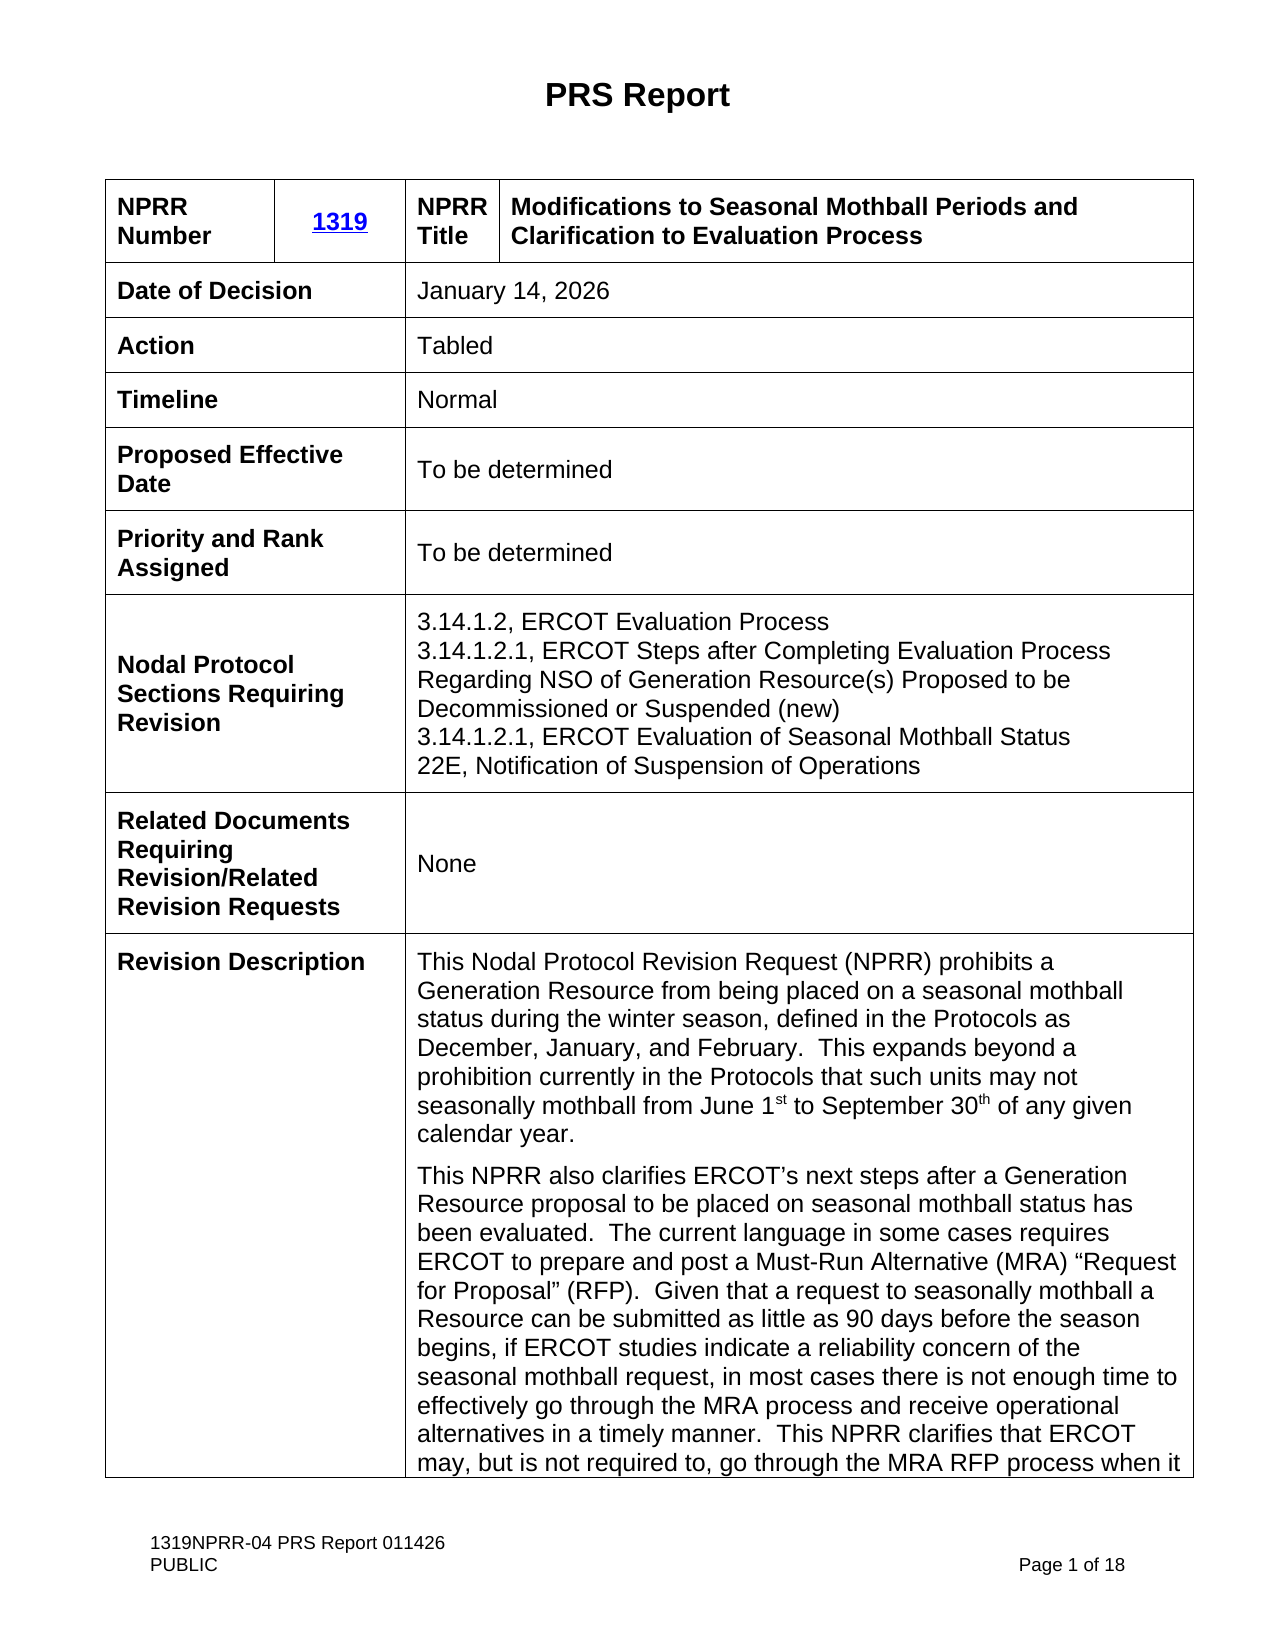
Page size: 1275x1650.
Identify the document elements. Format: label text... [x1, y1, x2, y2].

table_cell To be determined [406, 428, 1193, 510]
table_cell Date of Decision [106, 263, 405, 317]
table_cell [106, 934, 405, 1477]
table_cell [406, 934, 1193, 1477]
table_cell Priority and Rank Assigned [106, 511, 405, 594]
table_header NPRR Number [106, 180, 274, 262]
table_cell Normal [406, 373, 1193, 427]
table_cell Related Documents Requiring Revision/Related Revision Requests [106, 793, 405, 933]
table_cell Action [106, 318, 405, 372]
table_cell None [406, 793, 1193, 933]
table_cell 3.14.1.2, ERCOT Evaluation Process 3.14.1.2.1, ERCOT Steps after Completing Evaluation Process Regarding NSO of Generation Resource(s) Proposed to be Decommissioned or Suspended (new) 3.14.1.2.1, ERCOT Evaluation of Seasonal Mothball Status 22E, Notification of Suspension of Operations [406, 595, 1193, 792]
table_cell January 14, 2026 [406, 263, 1193, 317]
table_cell Timeline [106, 373, 405, 427]
table_header Modifications to Seasonal Mothball Periods and Clarification to Evaluation Process [500, 180, 1193, 262]
table_cell To be determined [406, 511, 1193, 594]
table_cell Nodal Protocol Sections Requiring Revision [106, 595, 405, 792]
table_header NPRR Title [406, 180, 499, 262]
table_header 1319 [275, 180, 405, 262]
table_cell Tabled [406, 318, 1193, 372]
table_cell Proposed Effective Date [106, 428, 405, 510]
